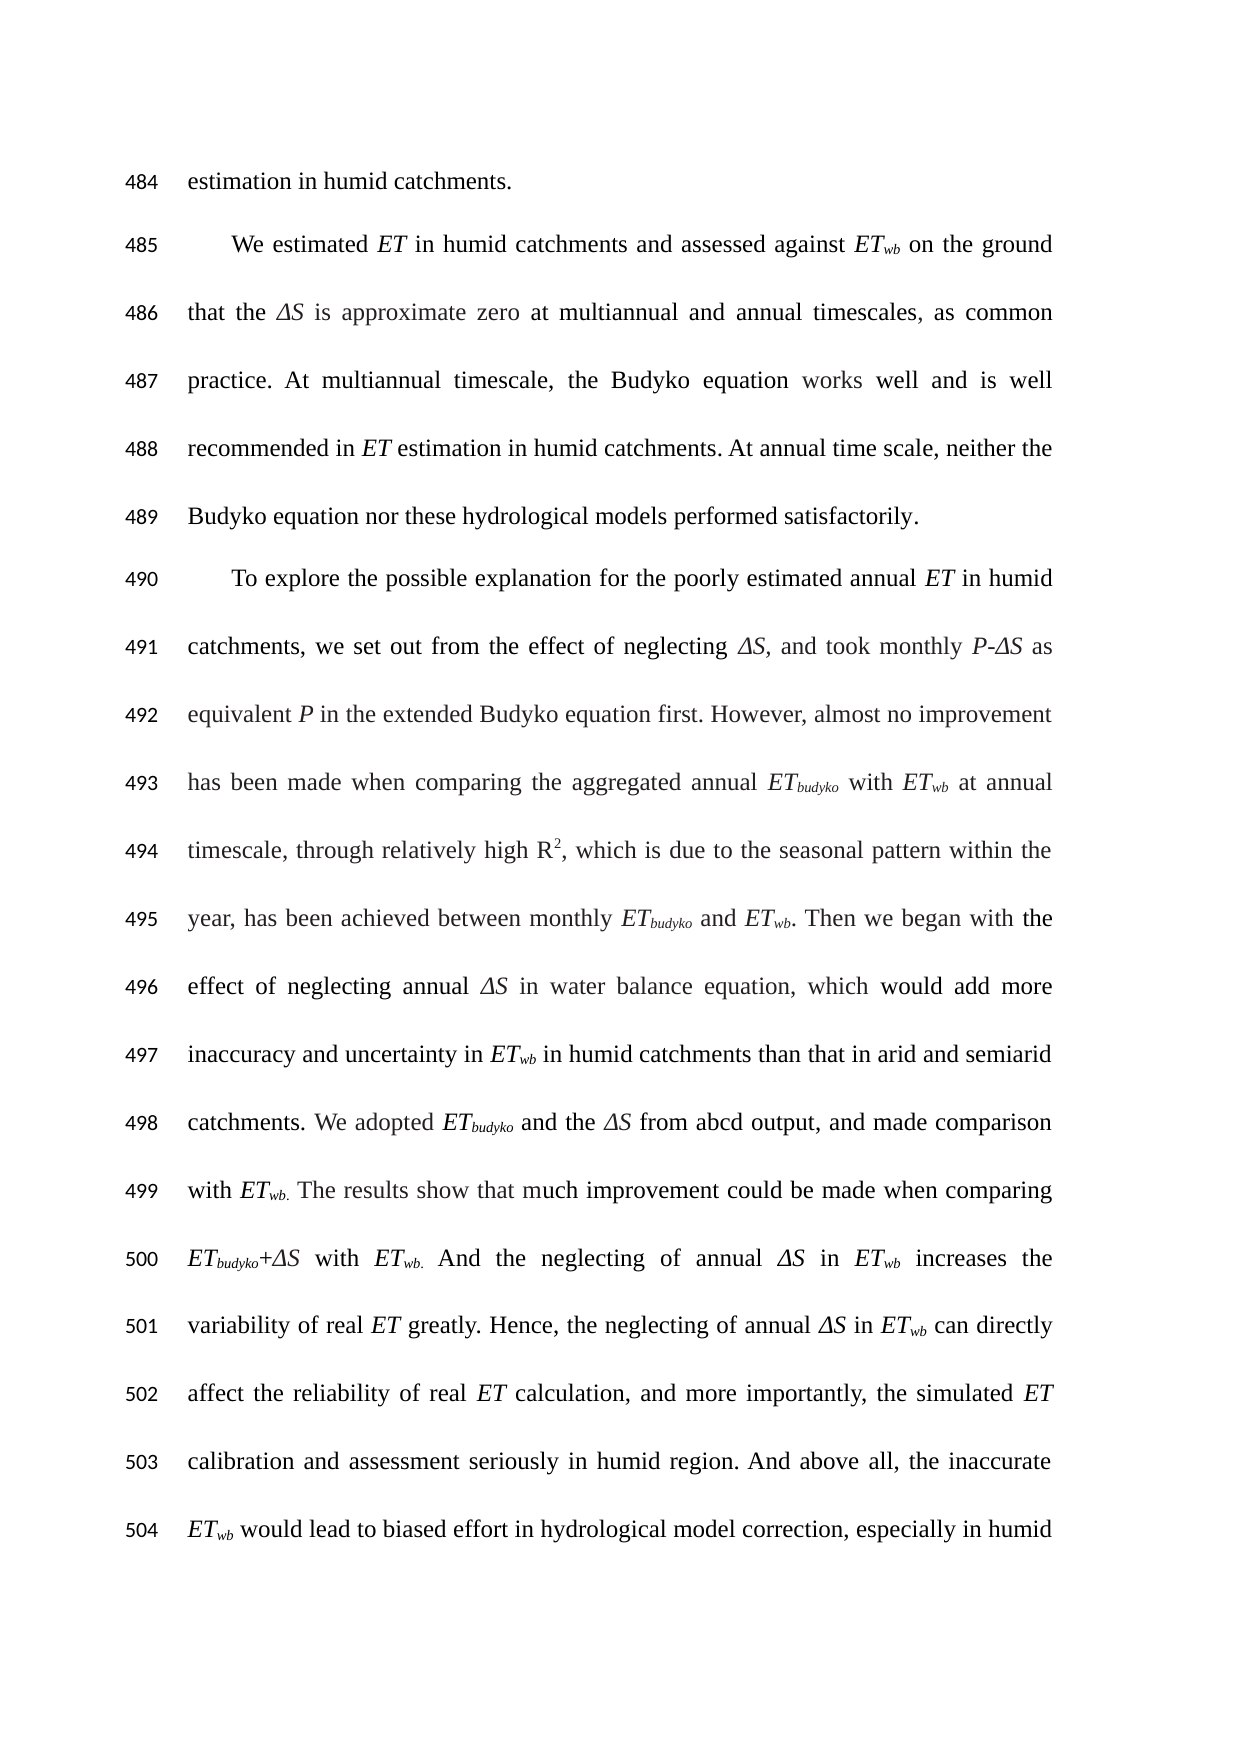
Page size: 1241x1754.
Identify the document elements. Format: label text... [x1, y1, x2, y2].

text We estimated ET in humid catchments and assessed against ETwb on the ground that the ΔS is approximate zero at multiannual and annual timescales, as common practice. At multiannual timescale, the Budyko equation works well and is well recommended in ET estimation in humid catchments. At annual time scale, neither the Budyko equation nor these hydrological models performed satisfactorily. [187, 227, 1053, 532]
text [187, 164, 1053, 198]
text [187, 561, 1053, 1546]
